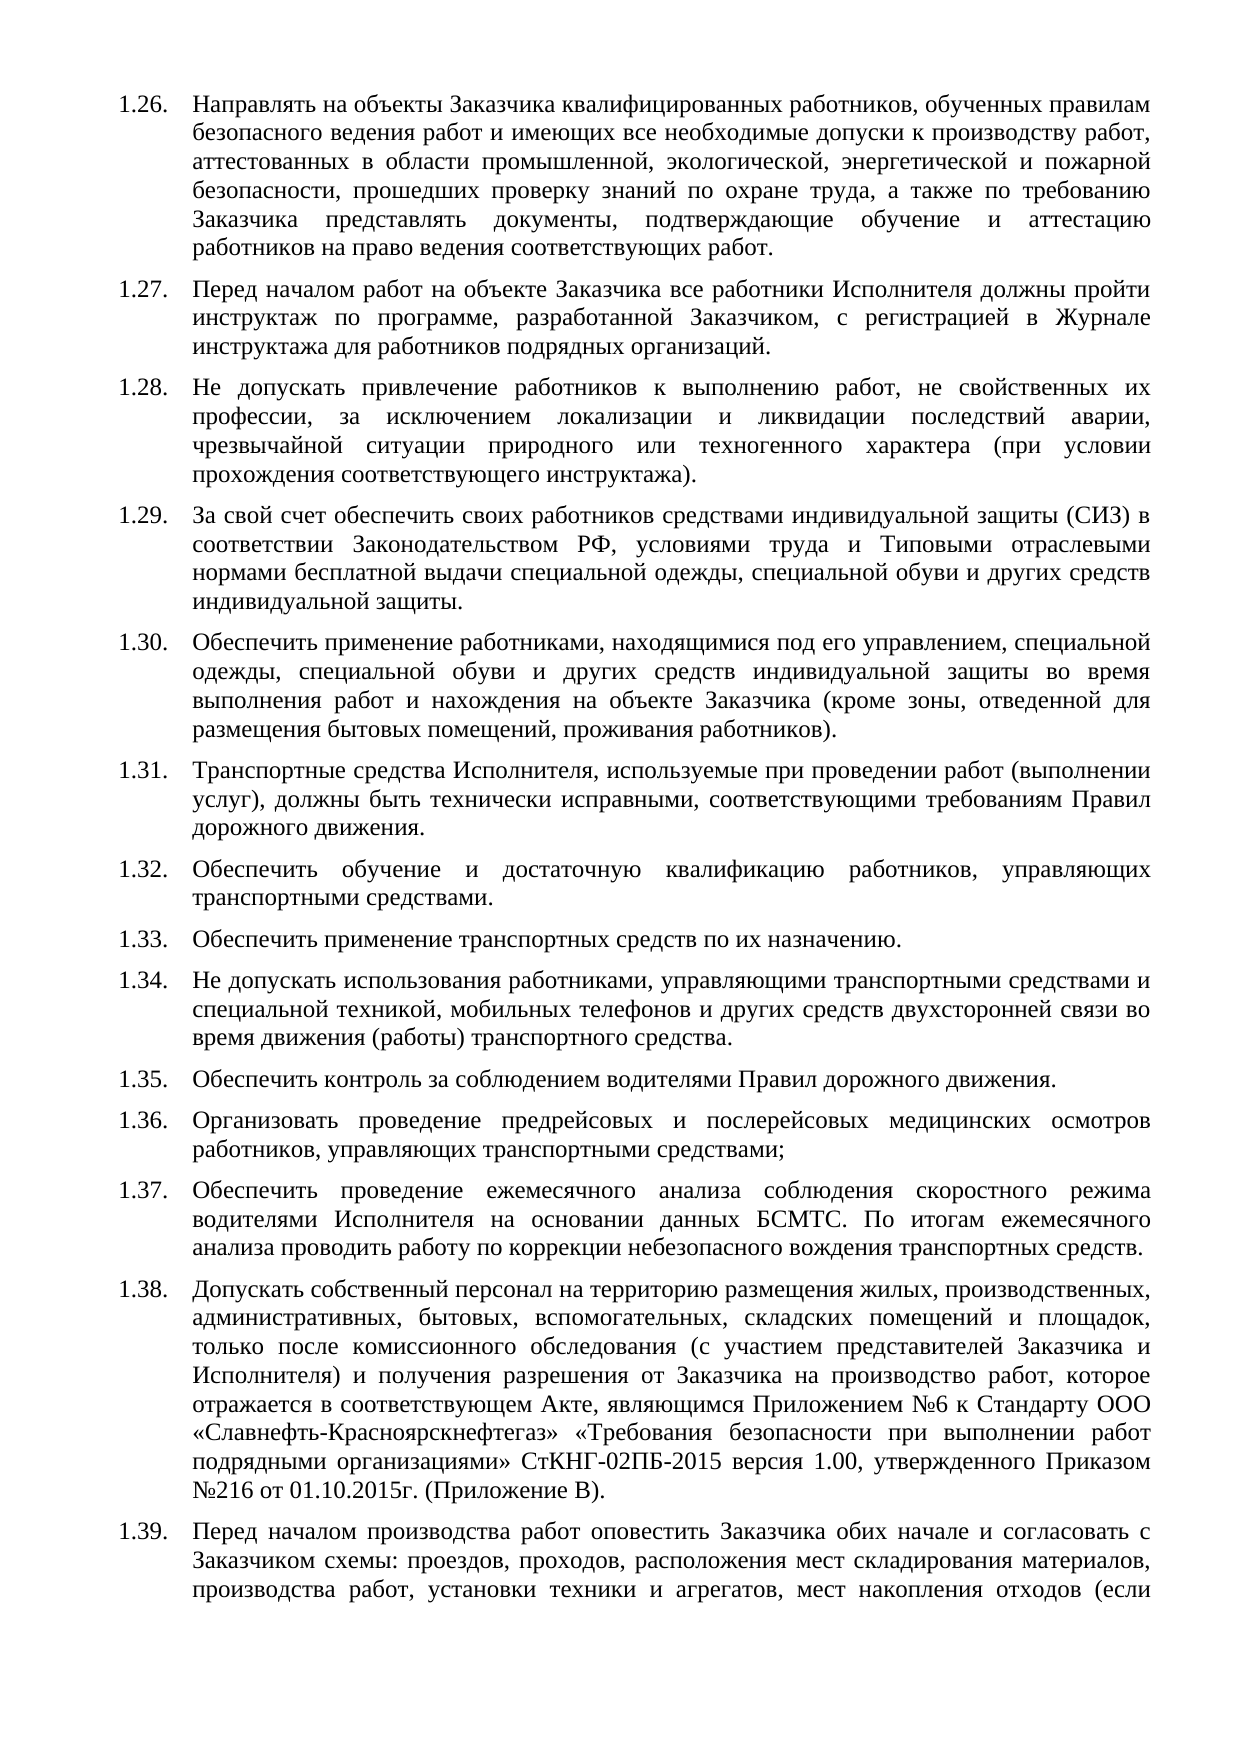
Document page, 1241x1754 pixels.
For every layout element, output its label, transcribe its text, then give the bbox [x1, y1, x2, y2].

list За свой счет обеспечить своих работников средствами индивидуальной защиты (СИЗ) в соответствии Законодательством РФ, условиями труда и Типовыми отраслевыми нормами бесплатной выдачи специальной одежды, специальной обуви и других средств индивидуальной защиты. [118, 500, 1152, 615]
list Транспортные средства Исполнителя, используемые при проведении работ (выполнении услуг), должны быть технически исправными, соответствующими требованиям Правил дорожного движения. [118, 755, 1152, 841]
list Обеспечить применение работниками, находящимися под его управлением, специальной одежды, специальной обуви и других средств индивидуальной защиты во время выполнения работ и нахождения на объекте Заказчика (кроме зоны, отведенной для размещения бытовых помещений, проживания работников). [118, 627, 1152, 742]
list Обеспечить проведение ежемесячного анализа соблюдения скоростного режима водителями Исполнителя на основании данных БСМТС. По итогам ежемесячного анализа проводить работу по коррекции небезопасного вождения транспортных средств. [118, 1175, 1152, 1261]
list Обеспечить обучение и достаточную квалификацию работников, управляющих транспортными средствами. [118, 854, 1152, 911]
list Допускать собственный персонал на территорию размещения жилых, производственных, административных, бытовых, вспомогательных, складских помещений и площадок, только после комиссионного обследования (с участием представителей Заказчика и Исполнителя) и получения разрешения от Заказчика на производство работ, которое отражается в соответствующем Акте, являющимся Приложением №6 к Стандарту ООО «Славнефть-Красноярскнефтегаз» «Требования безопасности при выполнении работ подрядными организациями» СтКНГ-02ПБ-2015 версия 1.00, утвержденного Приказом №216 от 01.10.2015г. (Приложение В). [118, 1274, 1152, 1504]
list Обеспечить контроль за соблюдением водителями Правил дорожного движения. [118, 1064, 1152, 1092]
list Организовать проведение предрейсовых и послерейсовых медицинских осмотров работников, управляющих транспортными средствами; [118, 1105, 1152, 1162]
list Не допускать использования работниками, управляющими транспортными средствами и специальной техникой, мобильных телефонов и других средств двухсторонней связи во время движения (работы) транспортного средства. [118, 965, 1152, 1051]
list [118, 1516, 1152, 1602]
list Не допускать привлечение работников к выполнению работ, не свойственных их профессии, за исключением локализации и ликвидации последствий аварии, чрезвычайной ситуации природного или техногенного характера (при условии прохождения соответствующего инструктажа). [118, 372, 1152, 487]
list Направлять на объекты Заказчика квалифицированных работников, обученных правилам безопасного ведения работ и имеющих все необходимые допуски к производству работ, аттестованных в области промышленной, экологической, энергетической и пожарной безопасности, прошедших проверку знаний по охране труда, а также по требованию Заказчика представлять документы, подтверждающие обучение и аттестацию работников на право ведения соответствующих работ. [118, 89, 1152, 261]
list Обеспечить применение транспортных средств по их назначению. [118, 924, 1152, 952]
list Перед началом работ на объекте Заказчика все работники Исполнителя должны пройти инструктаж по программе, разработанной Заказчиком, с регистрацией в Журнале инструктажа для работников подрядных организаций. [118, 274, 1152, 360]
